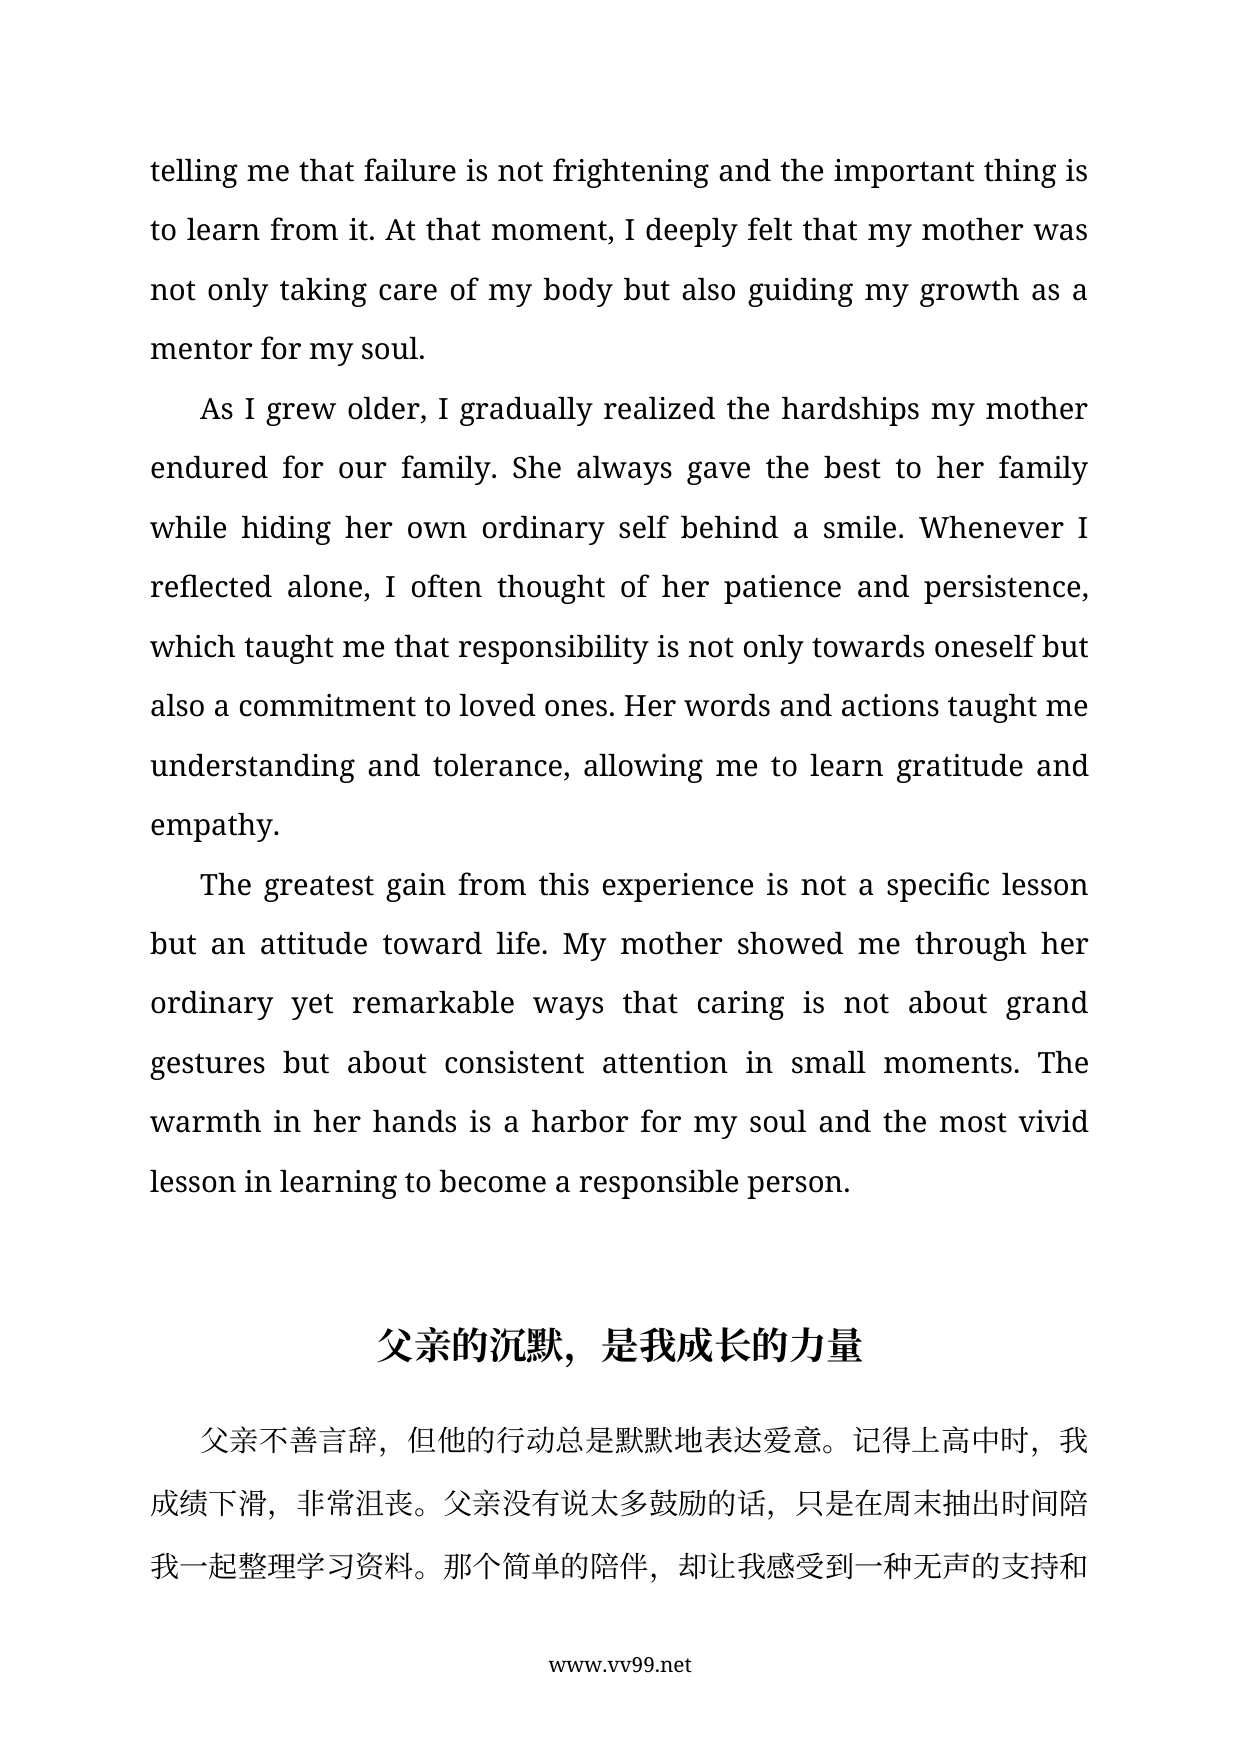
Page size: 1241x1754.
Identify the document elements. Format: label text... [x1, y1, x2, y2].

text As I grew older, I gradually realized the hardships my mother endured for our family. She always gave the best to her family while hiding her own ordinary self behind a smile. Whenever I reflected alone, I often thought of her patience and persistence, which taught me that responsibility is not only towards oneself but also a commitment to loved ones. Her words and actions taught me understanding and tolerance, allowing me to learn gratitude and empathy. [150, 388, 1090, 844]
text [150, 150, 1090, 368]
text The greatest gain from this experience is not a specific lesson but an attitude toward life. My mother showed me through her ordinary yet remarkable ways that caring is not about grand gestures but about consistent attention in small moments. The warmth in her hands is a harbor for my soul and the most vivid lesson in learning to become a responsible person. [150, 864, 1090, 1201]
subtitle 父亲的沉默，是我成长的力量 [150, 1316, 1090, 1370]
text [150, 1418, 1090, 1586]
